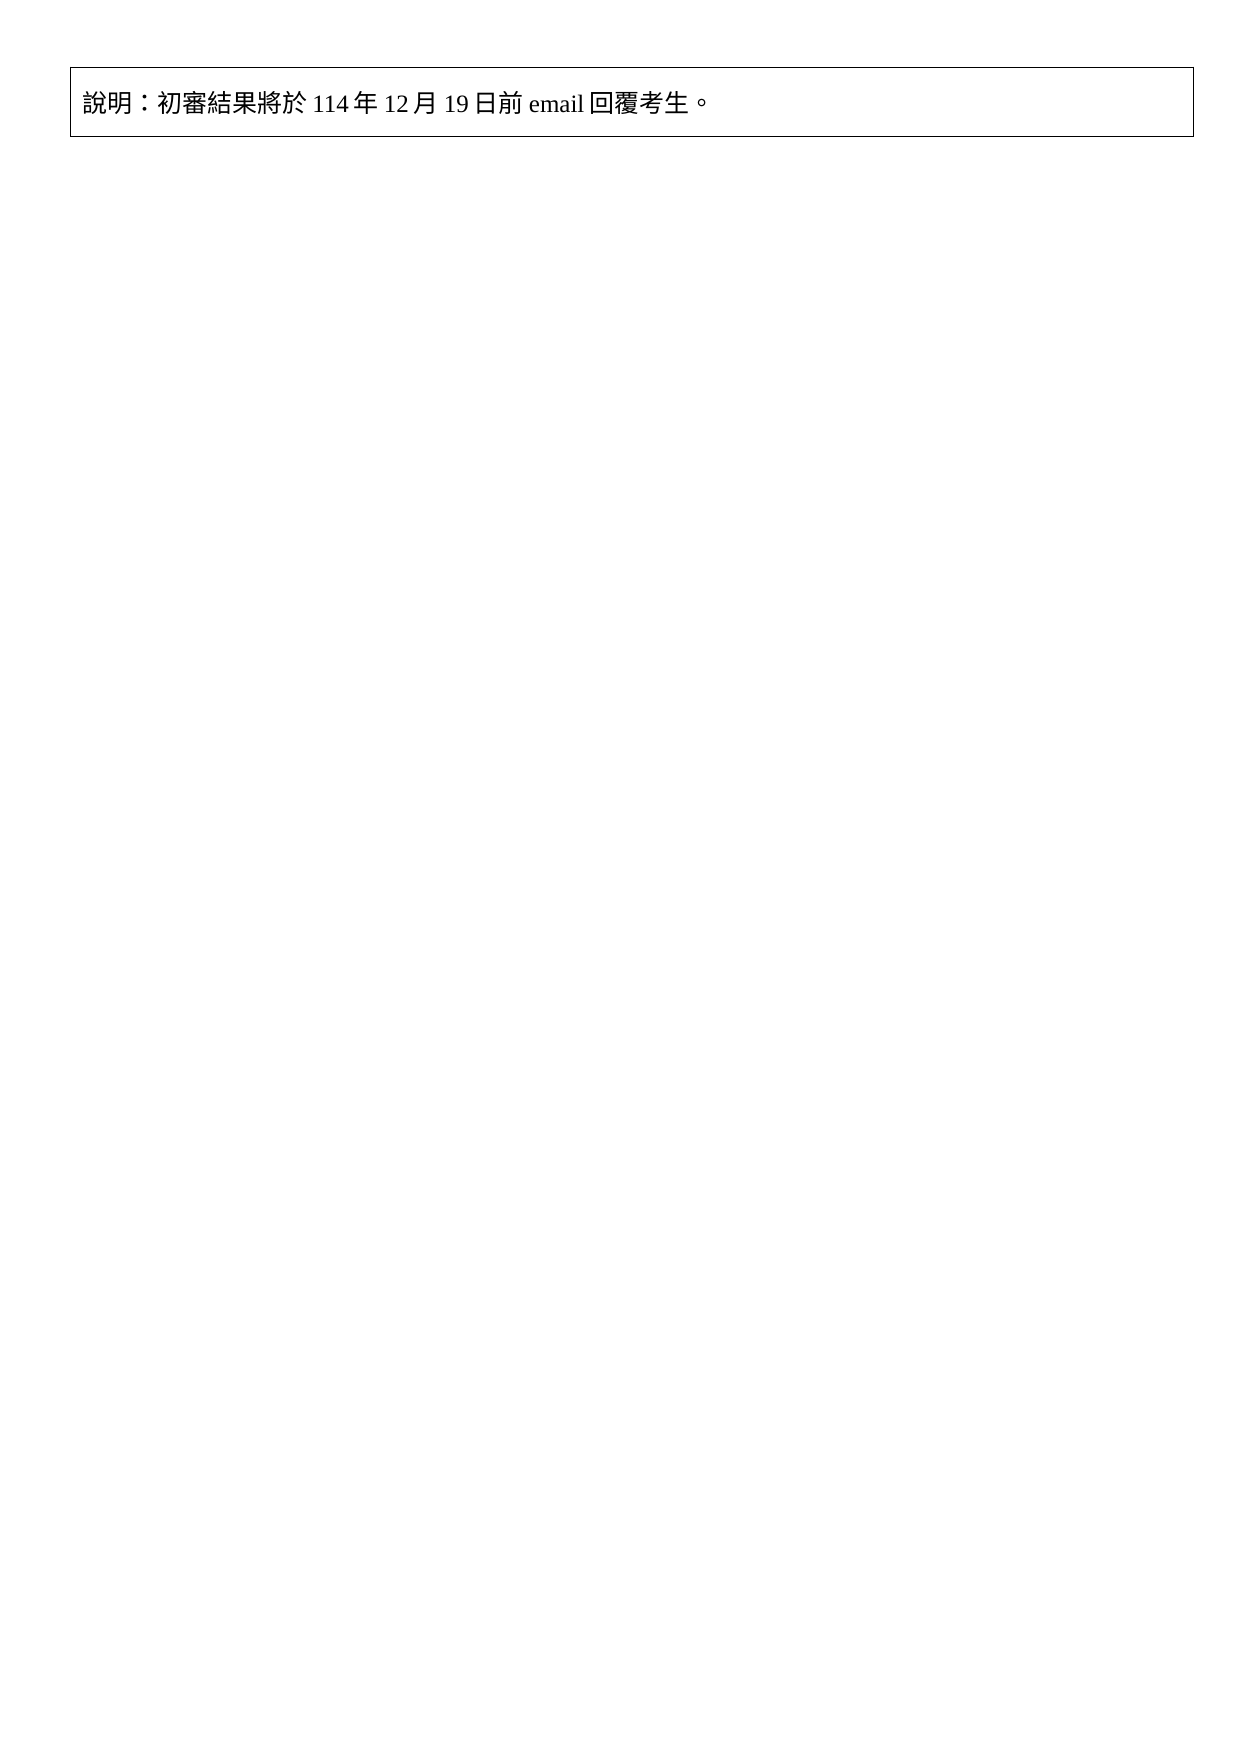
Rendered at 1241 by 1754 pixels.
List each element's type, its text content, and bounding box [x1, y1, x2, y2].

table_cell 說明：初審結果將於114年12月19日前email回覆考生。 [71, 68, 1193, 136]
